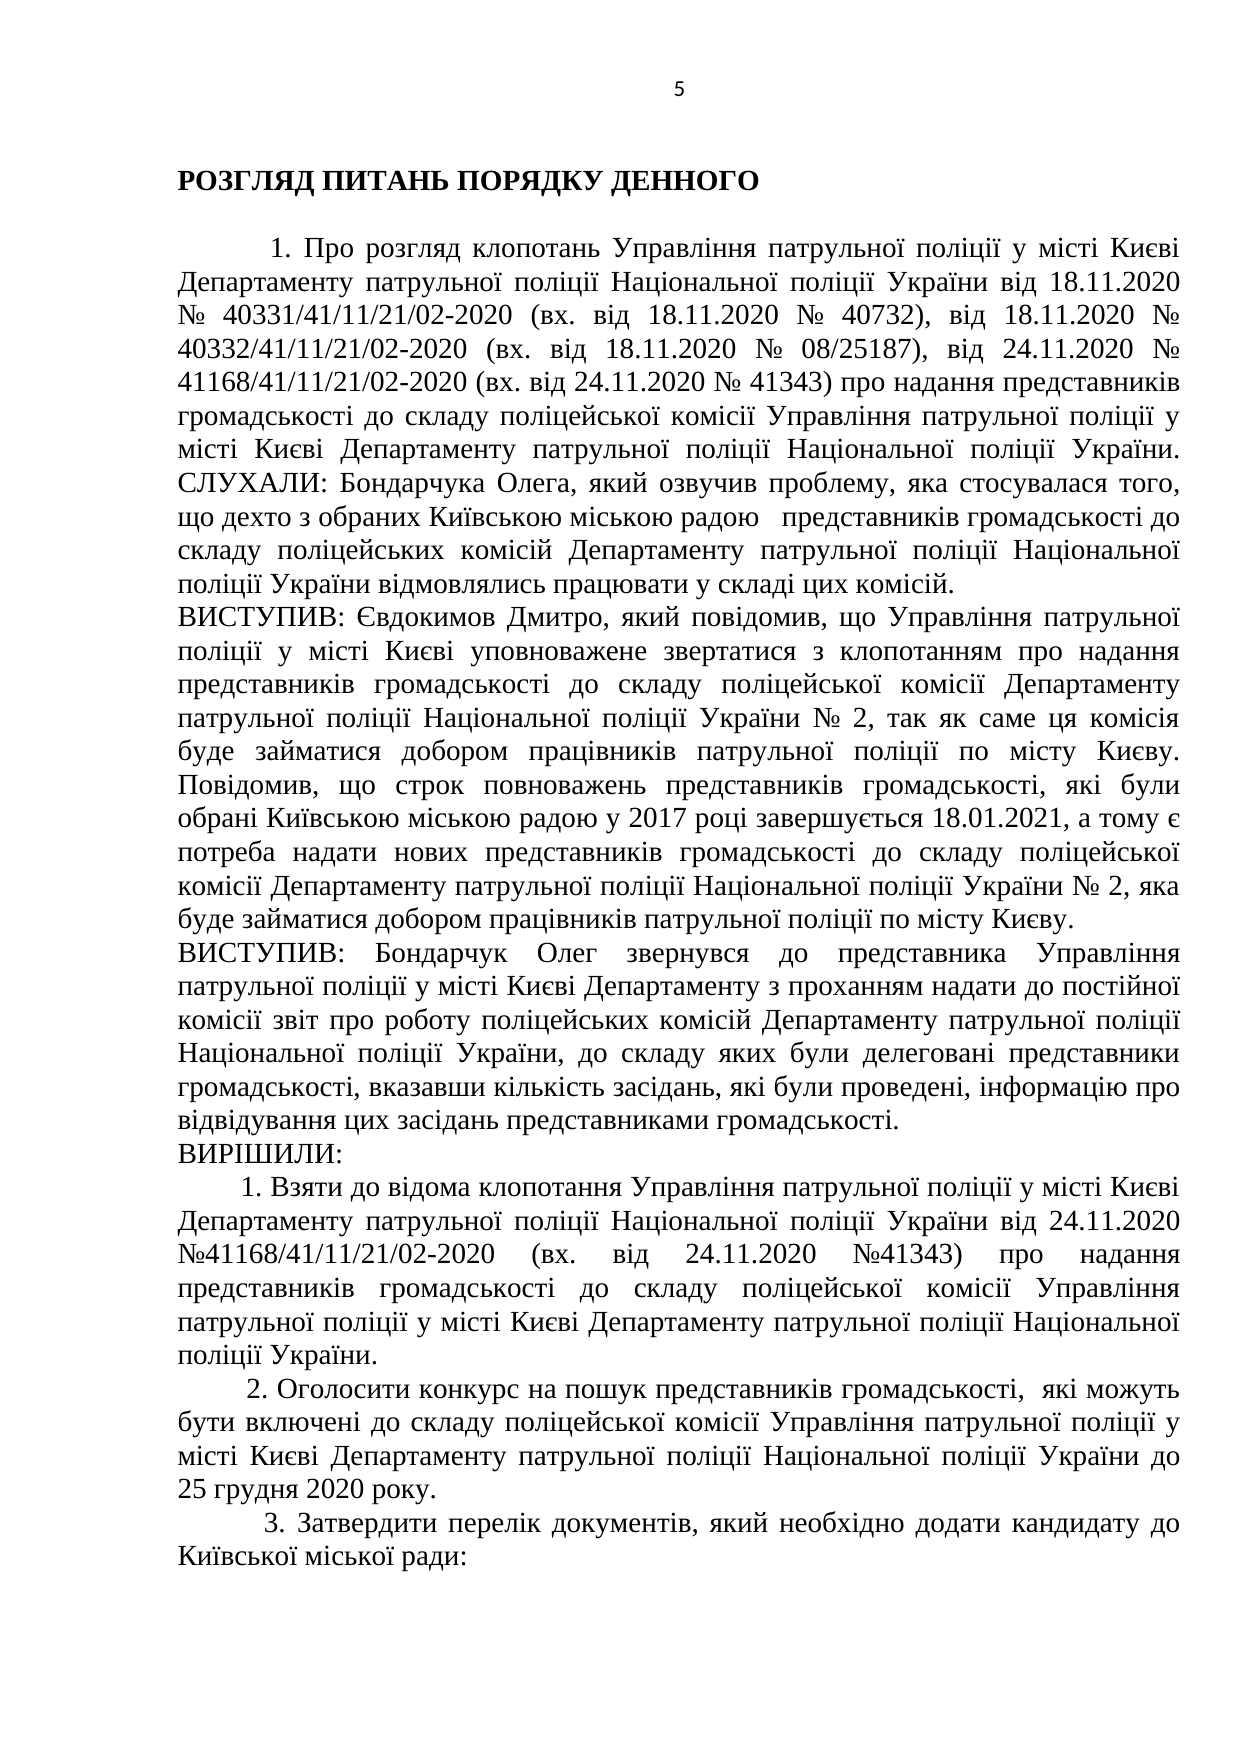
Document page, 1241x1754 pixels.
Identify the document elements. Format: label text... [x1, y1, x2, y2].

text ВИСТУПИВ: Бондарчук Олег звернувся до представника Управління патрульної поліції у місті Києві Департаменту з проханням надати до постійної комісії звіт про роботу поліцейських комісій Департаменту патрульної поліції Національної поліції України, до складу яких були делеговані представники громадськості, вказавши кількість засідань, які були проведені, інформацію про відвідування цих засідань представниками громадськості. [177, 935, 1181, 1136]
text 3. Затвердити перелік документів, який необхідно додати кандидату до Київської міської ради: [177, 1505, 1181, 1572]
text ВИРІШИЛИ: 1. Взяти до відома клопотання Управління патрульної поліції у місті Києві Департаменту патрульної поліції Національної поліції України від 24.11.2020 №41168/41/11/21/02-2020 (вх. від 24.11.2020 №41343) про надання представників громадськості до складу поліцейської комісії Управління патрульної поліції у місті Києві Департаменту патрульної поліції Національної поліції України. [177, 1136, 1181, 1371]
text РОЗГЛЯД ПИТАНЬ ПОРЯДКУ ДЕННОГО [177, 163, 1181, 197]
text 1. Про розгляд клопотань Управління патрульної поліції у місті Києві Департаменту патрульної поліції Національної поліції України від 18.11.2020 № 40331/41/11/21/02-2020 (вх. від 18.11.2020 № 40732), від 18.11.2020 № 40332/41/11/21/02-2020 (вх. від 18.11.2020 № 08/25187), від 24.11.2020 № 41168/41/11/21/02-2020 (вх. від 24.11.2020 № 41343) про надання представників громадськості до складу поліцейської комісії Управління патрульної поліції у місті Києві Департаменту патрульної поліції Національної поліції України. СЛУХАЛИ: Бондарчука Олега, який озвучив проблему, яка стосувалася того, що дехто з обраних Київською міською радою представників громадськості до складу поліцейських комісій Департаменту патрульної поліції Національної поліції України відмовлялись працювати у складі цих комісій. [177, 230, 1181, 599]
text 2. Оголосити конкурс на пошук представників громадськості, які можуть бути включені до складу поліцейської комісії Управління патрульної поліції у місті Києві Департаменту патрульної поліції Національної поліції України до 25 грудня 2020 року. [177, 1371, 1181, 1505]
text ВИСТУПИВ: Євдокимов Дмитро, який повідомив, що Управління патрульної поліції у місті Києві уповноважене звертатися з клопотанням про надання представників громадськості до складу поліцейської комісії Департаменту патрульної поліції Національної поліції України № 2, так як саме ця комісія буде займатися добором працівників патрульної поліції по місту Києву. Повідомив, що строк повноважень представників громадськості, які були обрані Київською міською радою у 2017 році завершується 18.01.2021, а тому є потреба надати нових представників громадськості до складу поліцейської комісії Департаменту патрульної поліції Національної поліції України № 2, яка буде займатися добором працівників патрульної поліції по місту Києву. [177, 599, 1181, 935]
